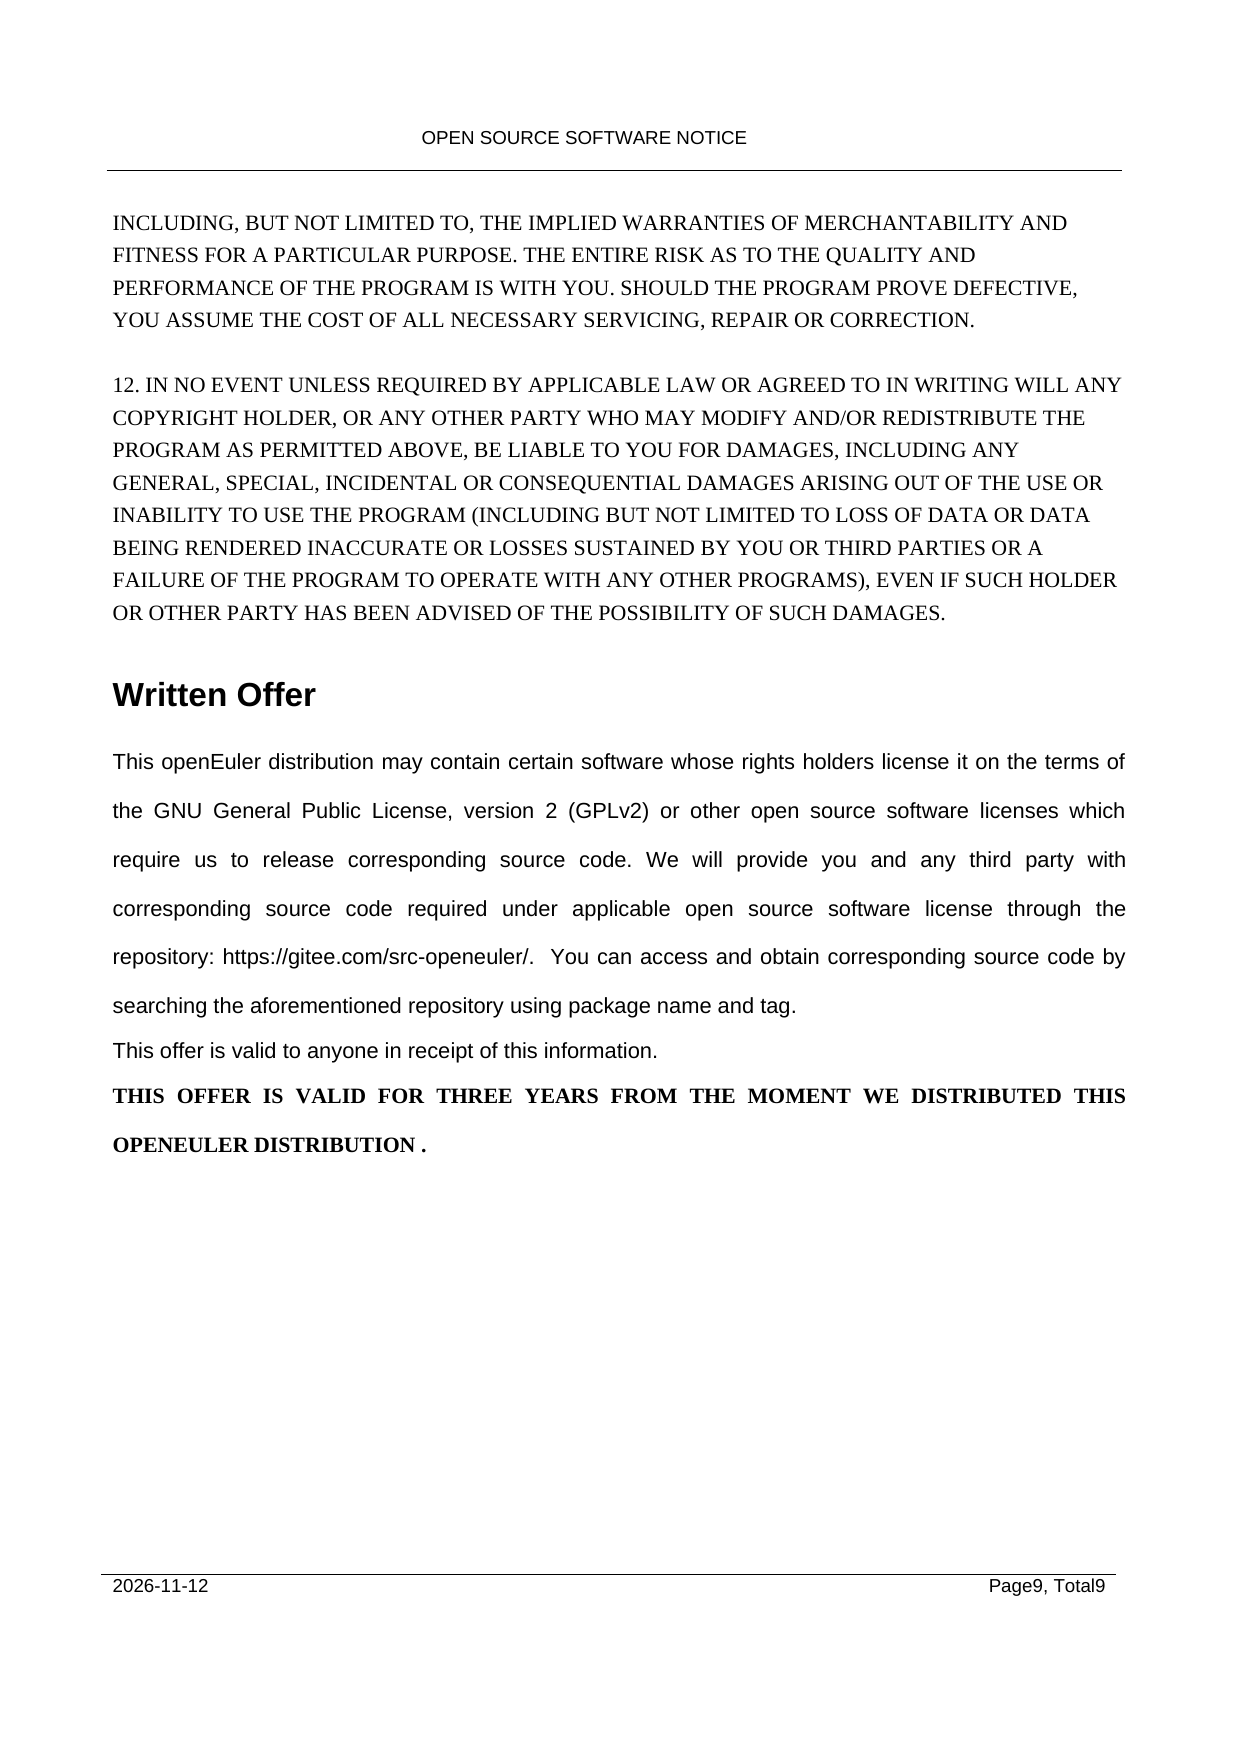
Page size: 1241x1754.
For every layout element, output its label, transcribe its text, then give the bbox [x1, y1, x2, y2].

text This offer is valid to anyone in receipt of this information. [112, 1034, 1128, 1067]
text Written Offer [112, 661, 1128, 726]
text THIS OFFER IS VALID FOR THREE YEARS FROM THE MOMENT WE DISTRIBUTED THIS OPENEULER DISTRIBUTION . [112, 1079, 1128, 1161]
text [112, 206, 1128, 661]
text This openEuler distribution may contain certain software whose rights holders license it on the terms of the GNU General Public License, version 2 (GPLv2) or other open source software licenses which require us to release corresponding source code. We will provide you and any third party with corresponding source code required under applicable open source software license through the repository: https://gitee.com/src-openeuler/. You can access and obtain corresponding source code by searching the aforementioned repository using package name and tag. [112, 746, 1128, 1022]
